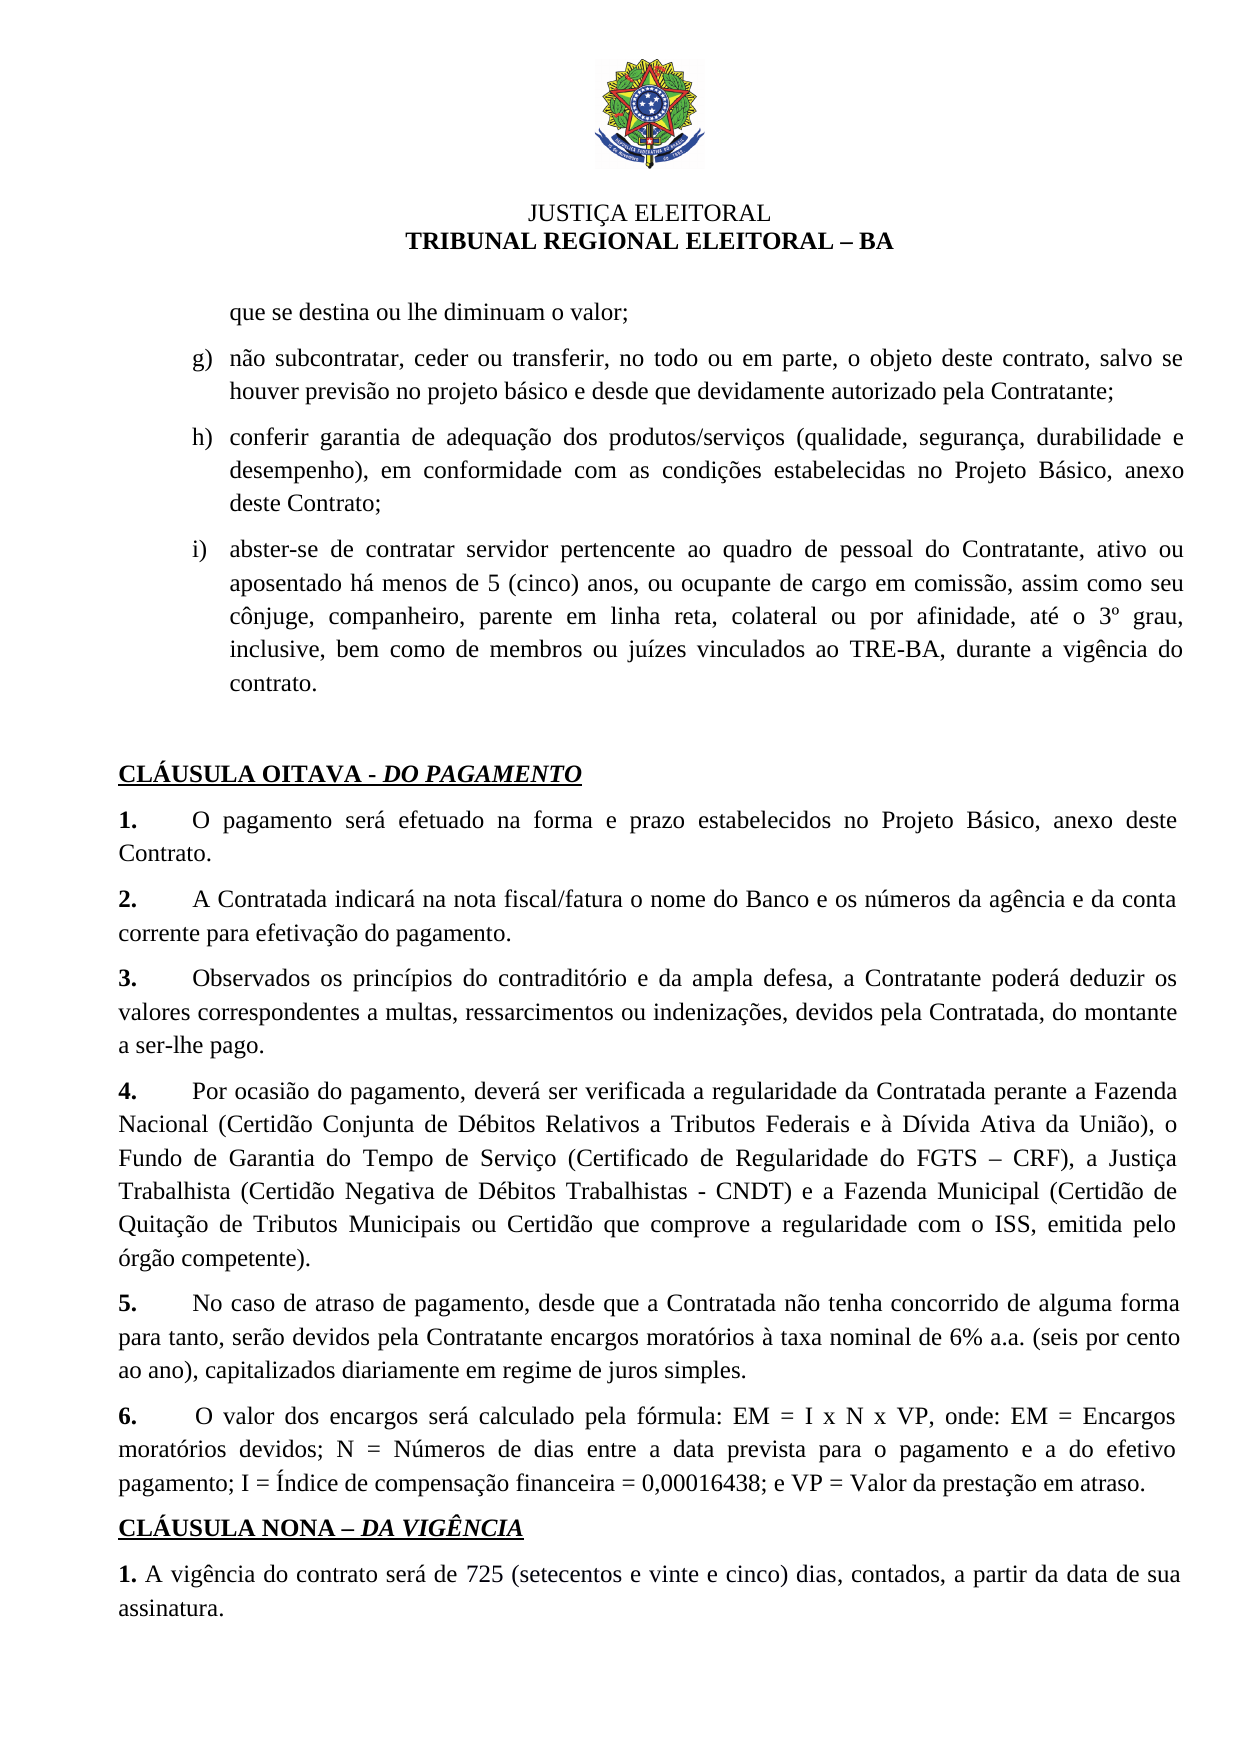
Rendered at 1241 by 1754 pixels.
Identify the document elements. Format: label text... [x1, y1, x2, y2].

table_cell não subcontratar, ceder ou transferir, no todo ou em parte, o objeto deste contrato, salvo se houver previsão no projeto básico e desde que devidamente autorizado pela Contratante; [105, 339, 1196, 418]
text CLÁUSULA NONA – DA VIGÊNCIA [118, 1510, 1181, 1543]
table_cell conferir garantia de adequação dos produtos/serviços (qualidade, segurança, durabilidade e desempenho), em conformidade com as condições estabelecidas no Projeto Básico, anexo deste Contrato; abster-se de contratar servidor pertencente ao quadro de pessoal do Contratante, ativo ou aposentado há menos de 5 (cinco) anos, ou ocupante de cargo em comissão, assim como seu cônjuge, companheiro, parente em linha reta, colateral ou por afinidade, até o 3º grau, inclusive, bem como de membros ou juízes vinculados ao TRE-BA, durante a vigência do contrato. [105, 419, 1196, 710]
picture [594, 59, 705, 169]
text 5. No caso de atraso de pagamento, desde que a Contratada não tenha concorrido de alguma forma para tanto, serão devidos pela Contratante encargos moratórios à taxa nominal de 6% a.a. (seis por cento ao ano), capitalizados diariamente em regime de juros simples. [118, 1285, 1181, 1385]
text 6. O valor dos encargos será calculado pela fórmula: EM = I x N x VP, onde: EM = Encargos moratórios devidos; N = Números de dias entre a data prevista para o pagamento e a do efetivo pagamento; I = Índice de compensação financeira = 0,00016438; e VP = Valor da prestação em atraso. [118, 1398, 1178, 1498]
text 1. A vigência do contrato será de , contados, a partir da data de sua assinatura. [118, 1556, 1181, 1623]
text 1. O pagamento será efetuado na forma e prazo estabelecidos no Projeto Básico, anexo deste Contrato. [118, 802, 1178, 868]
text 2. A Contratada indicará na nota fiscal/fatura o nome do Banco e os números da agência e da conta corrente para efetivação do pagamento. [118, 881, 1178, 948]
text CLÁUSULA OITAVA - DO PAGAMENTO [118, 756, 1181, 789]
text 4. Por ocasião do pagamento, deverá ser verificada a regularidade da Contratada perante a Fazenda Nacional (Certidão Conjunta de Débitos Relativos a Tributos Federais e à Dívida Ativa da União), o Fundo de Garantia do Tempo de Serviço (Certificado de Regularidade do FGTS – CRF), a Justiça Trabalhista (Certidão Negativa de Débitos Trabalhistas - CNDT) e a Fazenda Municipal (Certidão de Quitação de Tributos Municipais ou Certidão que comprove a regularidade com o ISS, emitida pelo órgão competente). [118, 1073, 1178, 1273]
text 3. Observados os princípios do contraditório e da ampla defesa, a Contratante poderá deduzir os valores correspondentes a multas, ressarcimentos ou indenizações, devidos pela Contratada, do montante a ser-lhe pago. [118, 960, 1178, 1060]
